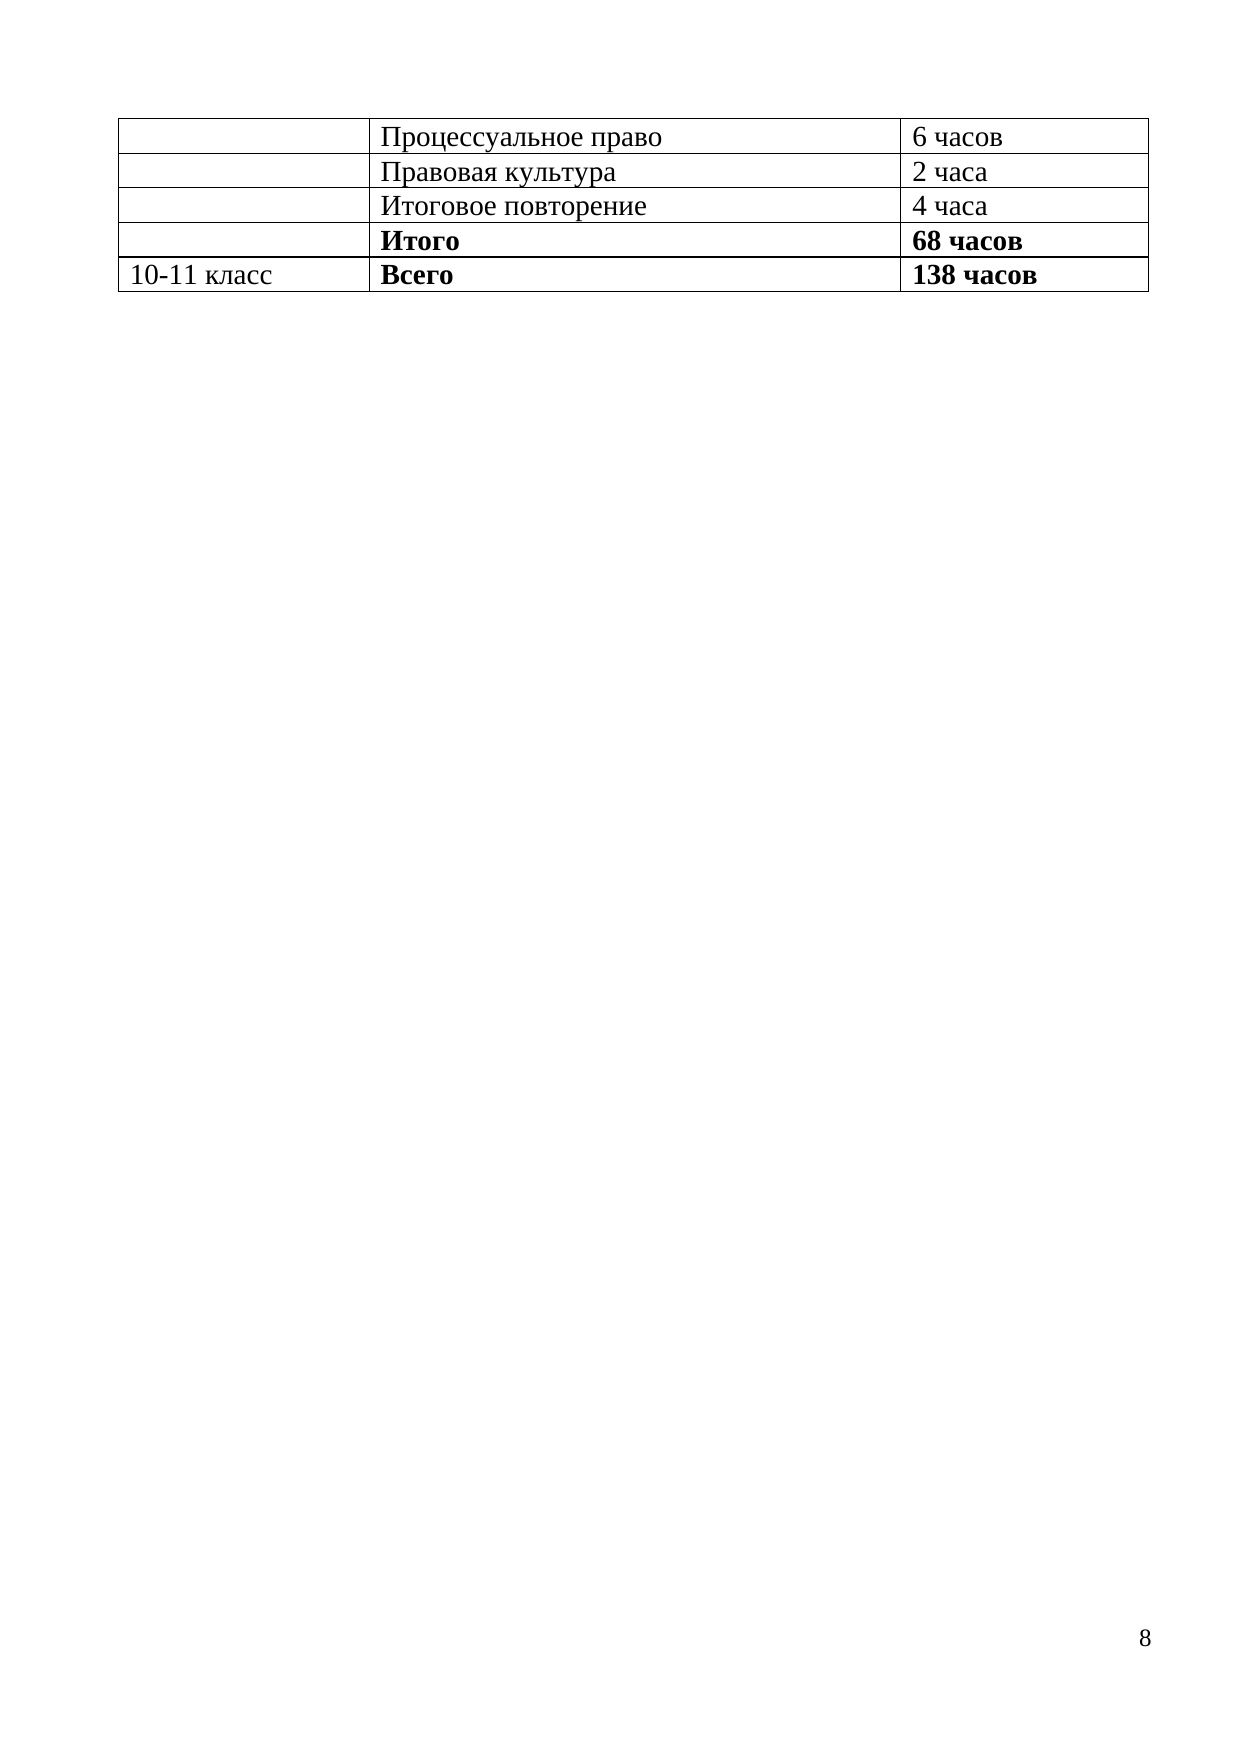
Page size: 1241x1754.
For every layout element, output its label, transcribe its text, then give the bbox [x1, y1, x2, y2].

table_cell 138 часов [901, 258, 1148, 291]
table_cell [119, 119, 369, 153]
table_cell 2 часа [901, 154, 1148, 187]
table_cell 68 часов [901, 223, 1148, 256]
table_cell Итоговое повторение [370, 188, 900, 222]
table_cell [119, 188, 369, 222]
table_cell Итого [370, 223, 900, 256]
table_cell 6 часов [901, 119, 1148, 153]
table_cell 4 часа [901, 188, 1148, 222]
table_cell 10-11 класс [119, 258, 369, 291]
table_cell Всего [370, 258, 900, 291]
table_cell Процессуальное право [370, 119, 900, 153]
table_cell [119, 223, 369, 256]
table_cell [119, 154, 369, 187]
table_cell Правовая культура [370, 154, 900, 187]
